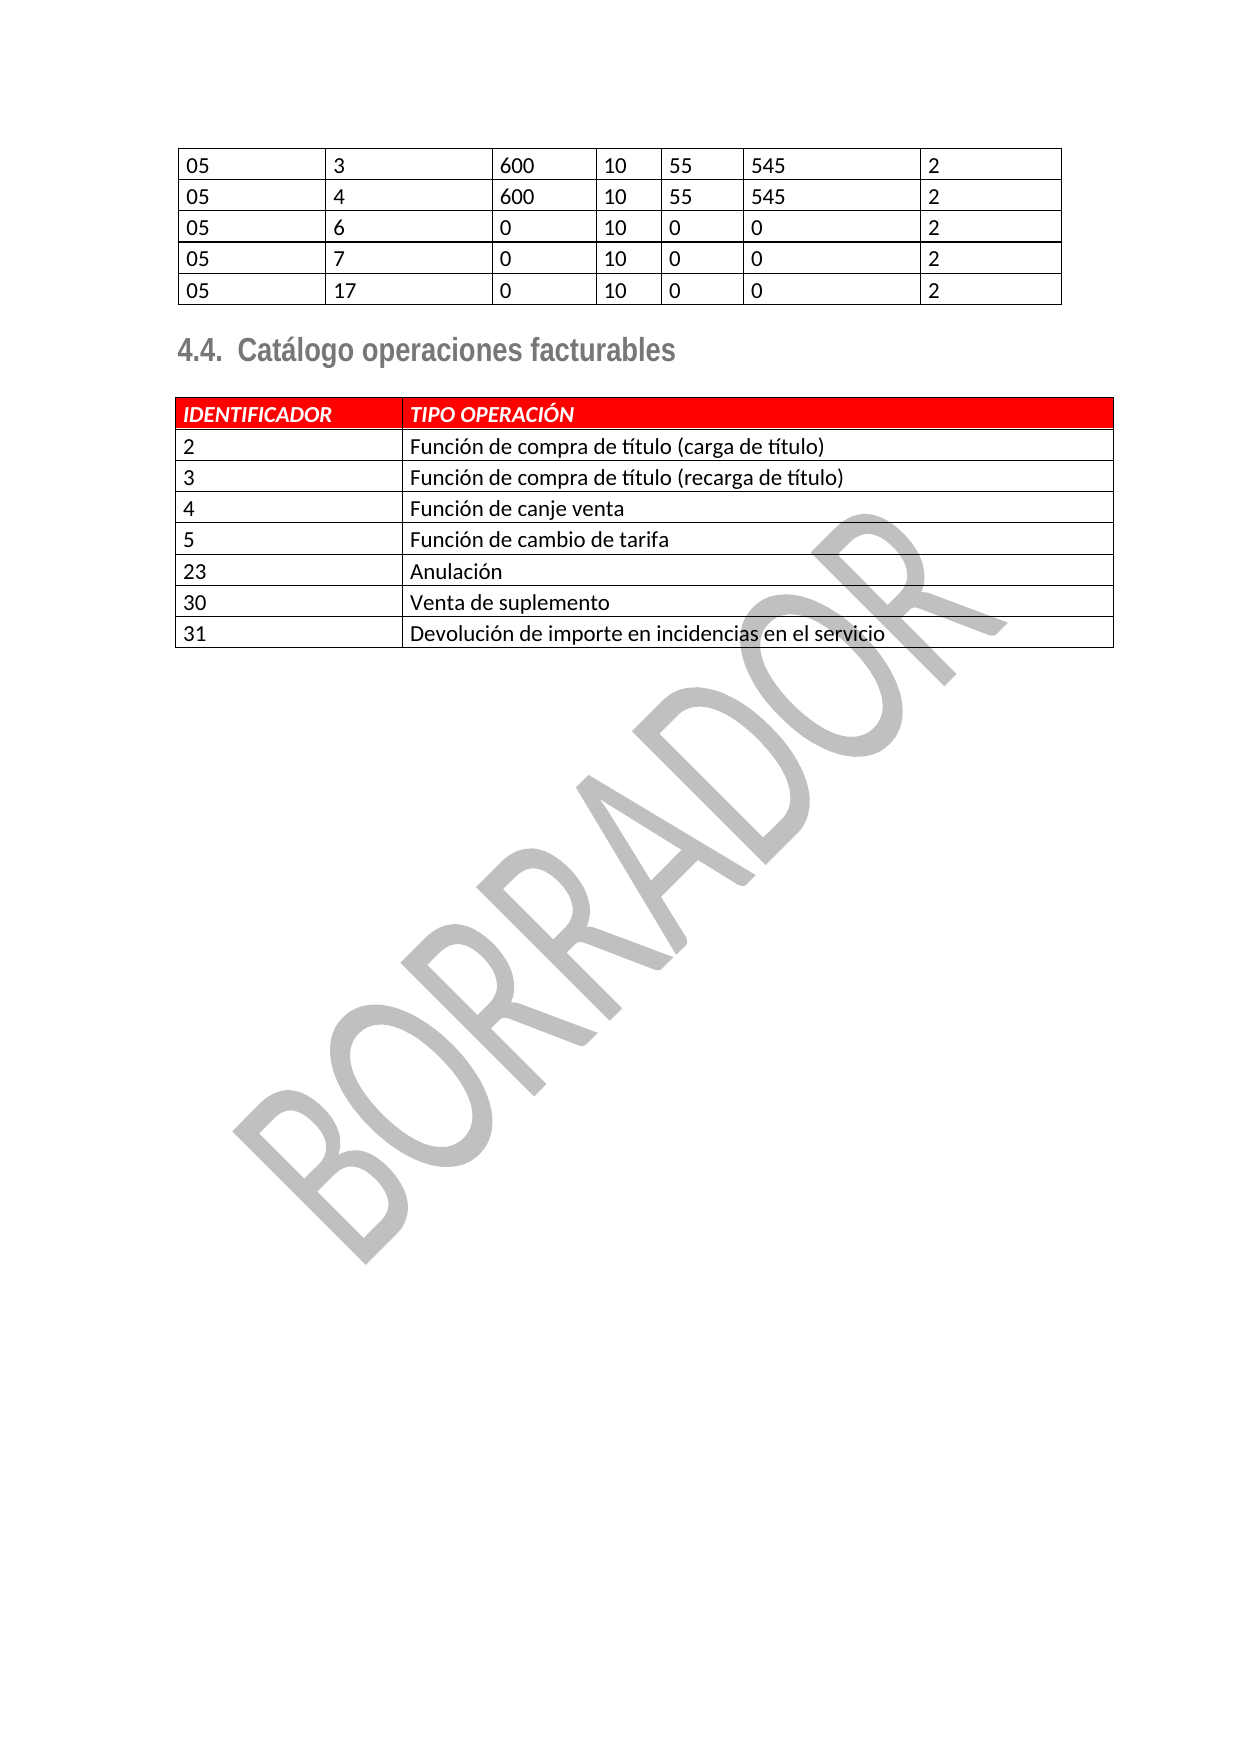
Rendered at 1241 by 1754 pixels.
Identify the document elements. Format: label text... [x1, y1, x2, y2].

table_cell 55 [662, 149, 743, 179]
table_header IDENTIFICADOR [176, 398, 402, 428]
table_cell 10 [597, 243, 661, 273]
table_cell 4 [326, 180, 492, 210]
table_cell Devolución de importe en incidencias en el servicio [403, 617, 1113, 647]
table_cell 2 [921, 180, 1061, 210]
table_cell 23 [176, 555, 402, 585]
table_cell 30 [176, 586, 402, 616]
subtitle Catálogo operaciones facturables [177, 330, 1063, 368]
table_cell Venta de suplemento [403, 586, 1113, 616]
table_cell 05 [179, 149, 325, 179]
table_cell 0 [744, 243, 920, 273]
table_cell 600 [493, 149, 596, 179]
table_cell 545 [744, 149, 920, 179]
table_cell 2 [921, 243, 1061, 273]
table_cell 4 [176, 492, 402, 522]
table_cell 7 [326, 243, 492, 273]
table_cell 0 [493, 274, 596, 304]
table_cell 05 [179, 243, 325, 273]
table_cell 2 [921, 211, 1061, 241]
table_cell 05 [179, 211, 325, 241]
table_cell 0 [744, 274, 920, 304]
table_cell 3 [176, 461, 402, 491]
table_cell 10 [597, 274, 661, 304]
table_cell 0 [662, 274, 743, 304]
table_cell 0 [662, 211, 743, 241]
table_cell Función de compra de título (recarga de título) [403, 461, 1113, 491]
table_cell 545 [744, 180, 920, 210]
table_cell 5 [176, 523, 402, 553]
table_cell 31 [176, 617, 402, 647]
table_cell 2 [921, 149, 1061, 179]
table_cell 0 [744, 211, 920, 241]
table_cell Función de compra de título (carga de título) [403, 430, 1113, 460]
table_cell 600 [493, 180, 596, 210]
table_cell 0 [662, 243, 743, 273]
table_cell 10 [597, 149, 661, 179]
table_cell 10 [597, 211, 661, 241]
table_cell 10 [597, 180, 661, 210]
table_cell 55 [662, 180, 743, 210]
table_cell 2 [176, 430, 402, 460]
table_cell 17 [326, 274, 492, 304]
table_header TIPO OPERACIÓN [403, 398, 1113, 428]
table_cell 05 [179, 180, 325, 210]
table_cell 0 [493, 243, 596, 273]
table_cell Anulación [403, 555, 1113, 585]
table_cell 0 [493, 211, 596, 241]
table_cell Función de cambio de tarifa [403, 523, 1113, 553]
table_cell Función de canje venta [403, 492, 1113, 522]
table_cell 3 [326, 149, 492, 179]
table_cell 6 [326, 211, 492, 241]
table_cell 05 [179, 274, 325, 304]
table_cell 2 [921, 274, 1061, 304]
